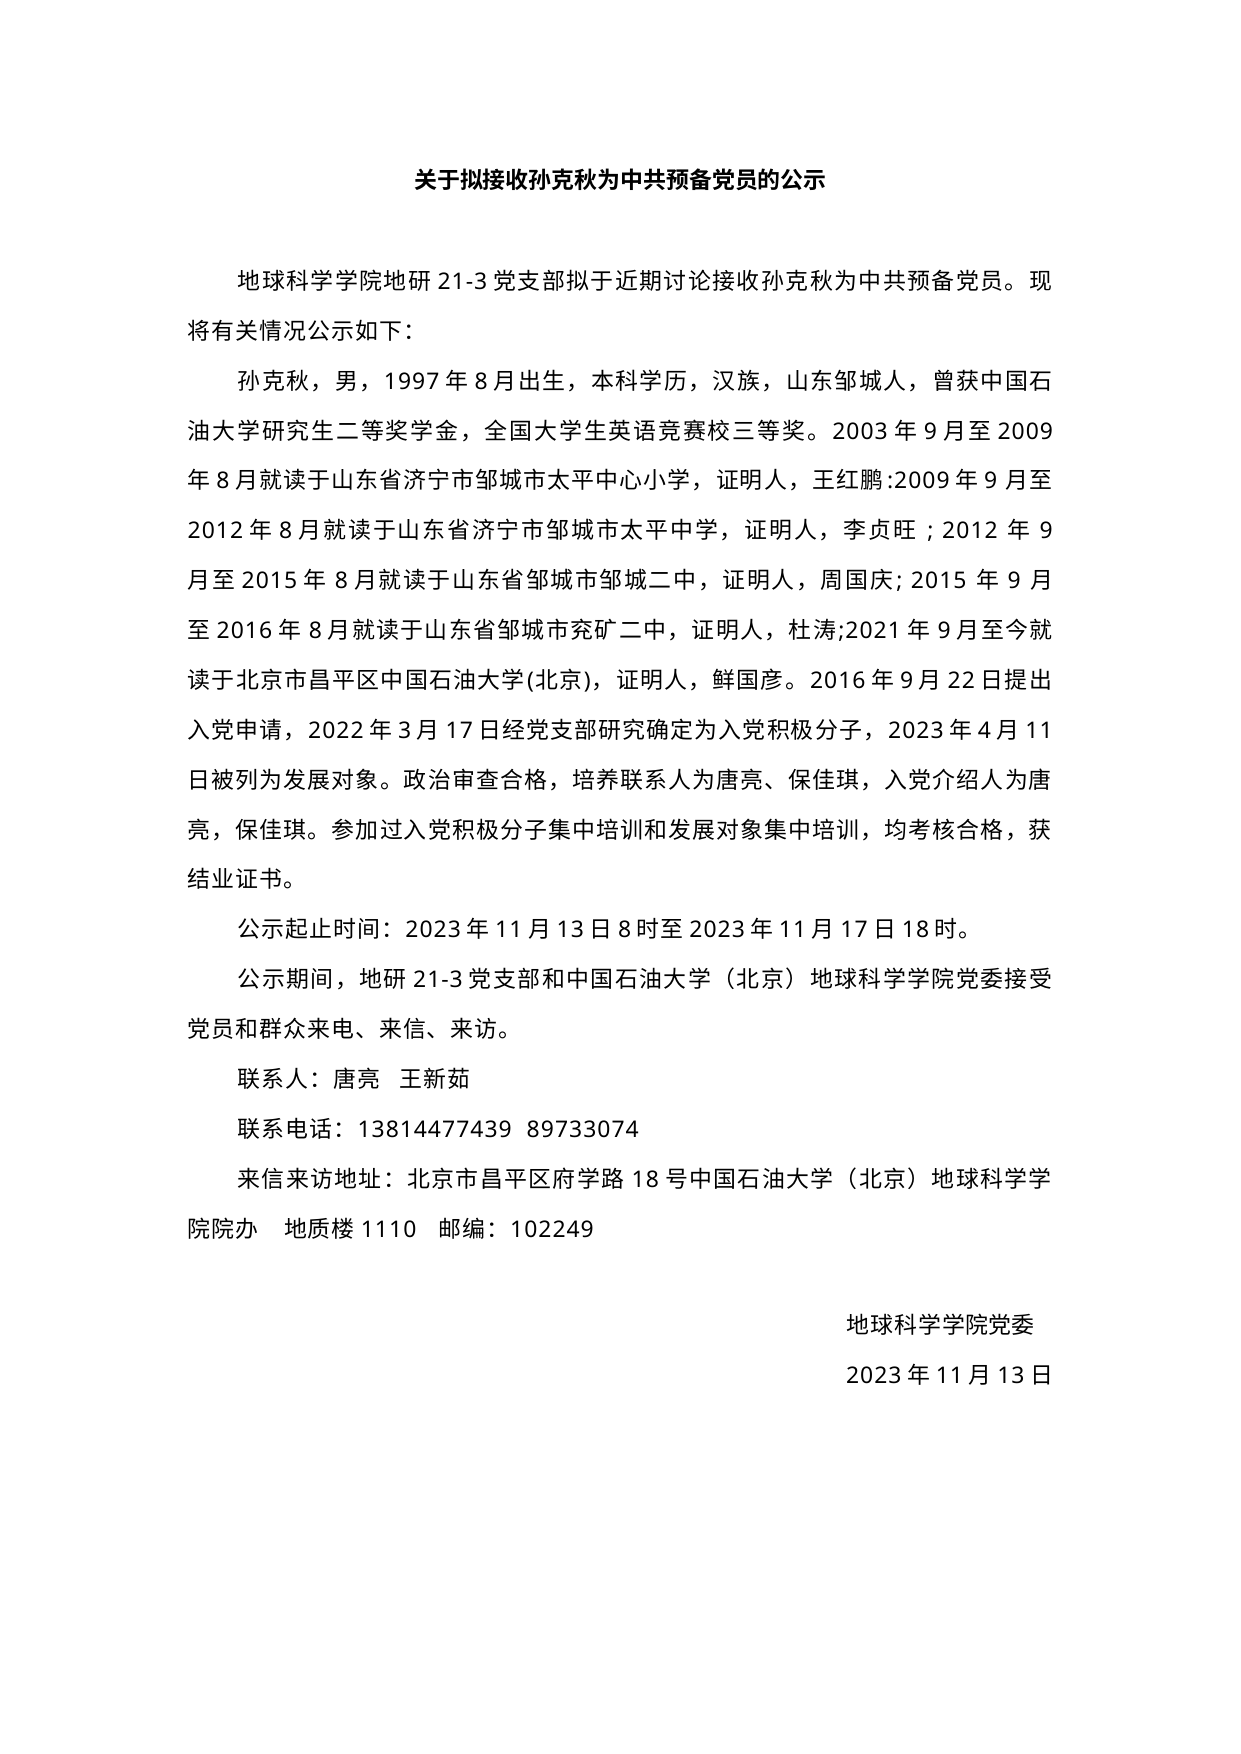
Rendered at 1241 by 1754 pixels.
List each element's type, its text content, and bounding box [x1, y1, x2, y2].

text 地球科学学院地研21-3党支部拟于近期讨论接收孙克秋为中共预备党员。现将有关情况公示如下： [187, 263, 1053, 346]
text 地球科学学院党委 [187, 1307, 1034, 1341]
text 来信来访地址：北京市昌平区府学路18号中国石油大学（北京）地球科学学院院办 地质楼1110 邮编：102249 [187, 1161, 1053, 1244]
text 孙克秋，男，1997年8月出生，本科学历，汉族，山东邹城人，曾获中国石油大学研究生二等奖学金，全国大学生英语竞赛校三等奖。2003年9月至2009年8月就读于山东省济宁市邹城市太平中心小学，证明人，王红鹏:2009年9 月至2012年8月就读于山东省济宁市邹城市太平中学，证明人，李贞旺 ; 2012 年 9 月至2015年 8月就读于山东省邹城市邹城二中，证明人，周国庆; 2015 年 9 月至2016年 8月就读于山东省邹城市兖矿二中，证明人，杜涛;2021年 9月至今就读于北京市昌平区中国石油大学(北京)，证明人，鲜国彦。2016年9月22日提出入党申请，2022年3月17日经党支部研究确定为入党积极分子，2023年4月11日被列为发展对象。政治审查合格，培养联系人为唐亮、保佳琪，入党介绍人为唐亮，保佳琪。参加过入党积极分子集中培训和发展对象集中培训，均考核合格，获结业证书。 [187, 363, 1053, 894]
text 联系人：唐亮 王新茹 [187, 1061, 1053, 1094]
text 公示起止时间：2023年11月13日8时至2023年11月17日18时。 [187, 911, 1053, 944]
text 联系电话：13814477439 89733074 [187, 1111, 1053, 1144]
text 公示期间，地研21-3党支部和中国石油大学（北京）地球科学学院党委接受党员和群众来电、来信、来访。 [187, 961, 1053, 1044]
text 2023年11月13日 [187, 1357, 1053, 1391]
text 关于拟接收孙克秋为中共预备党员的公示 [187, 162, 1053, 195]
